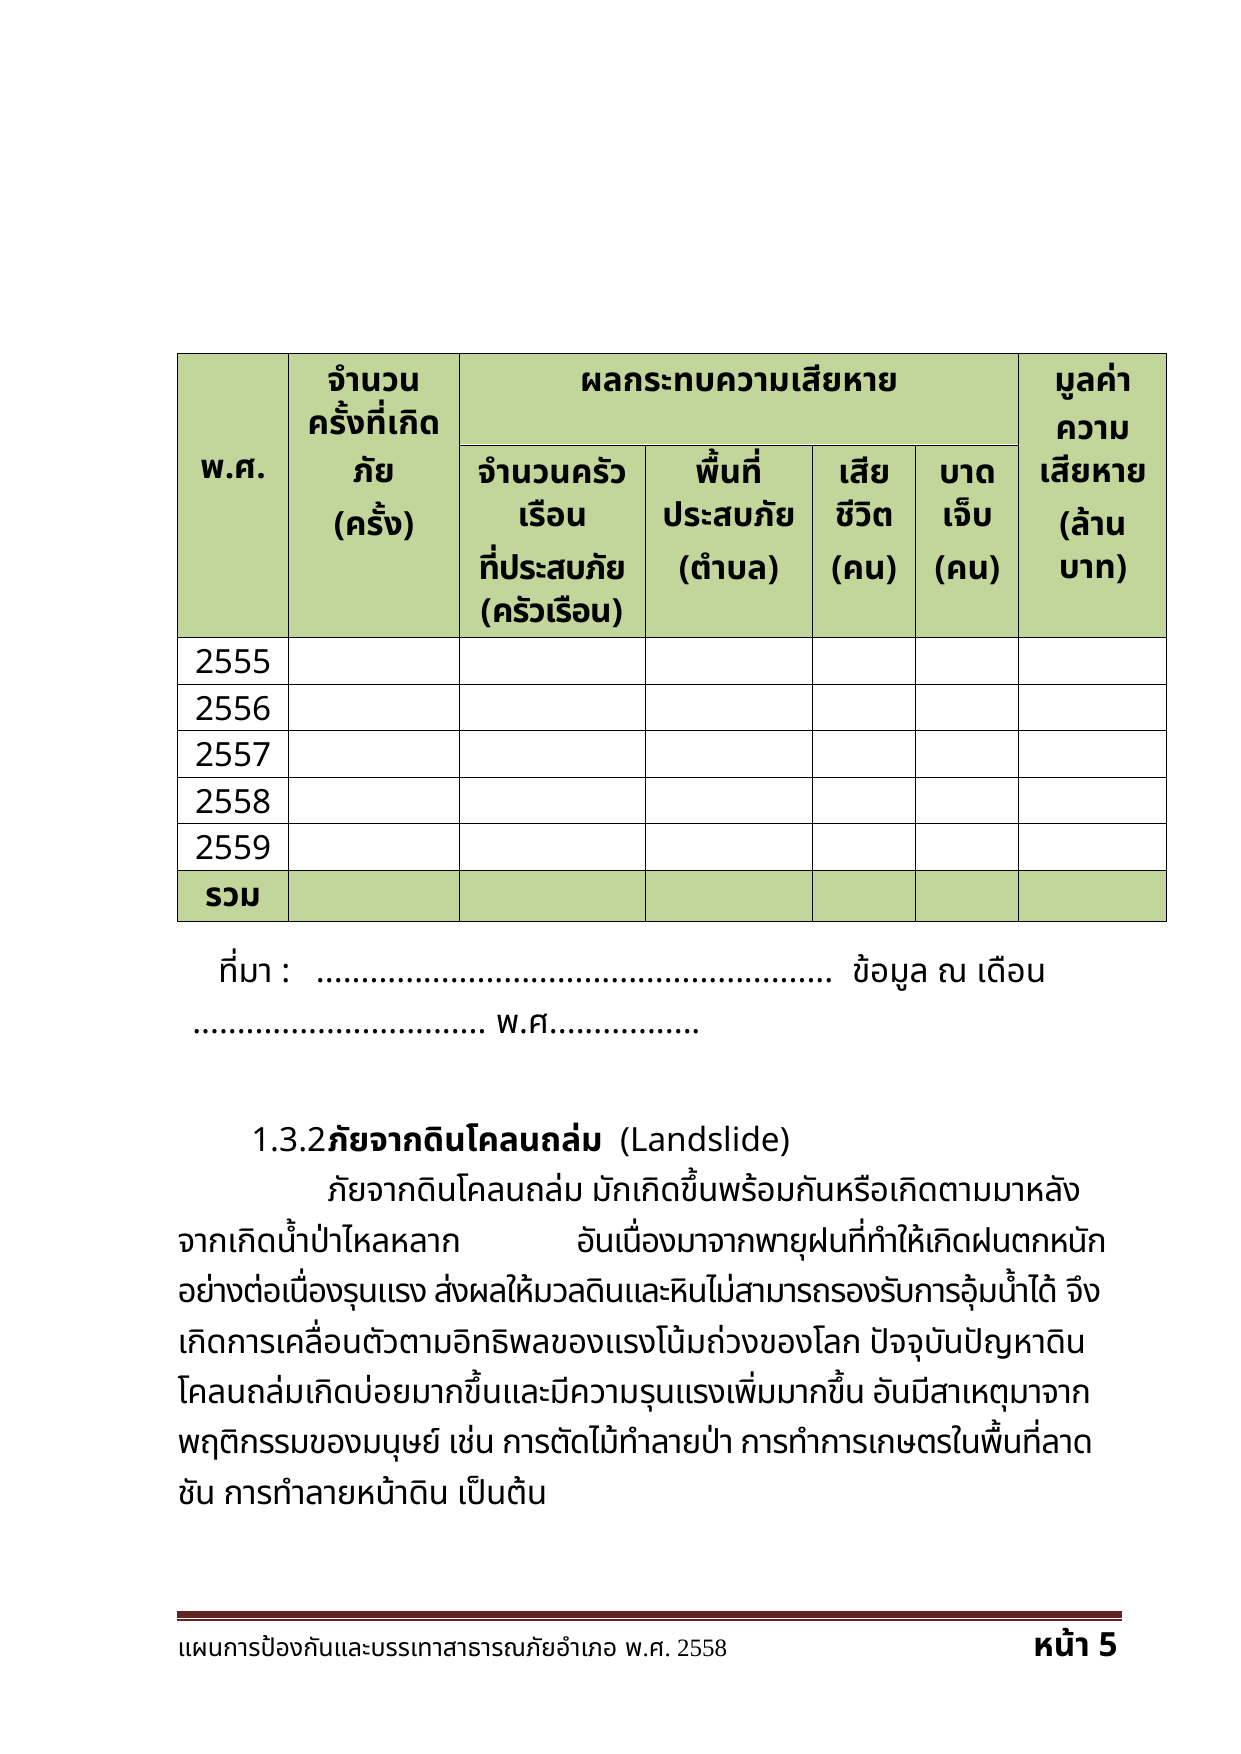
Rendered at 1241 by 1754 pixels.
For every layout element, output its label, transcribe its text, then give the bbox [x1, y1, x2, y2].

table_cell [813, 638, 915, 684]
table_cell [460, 824, 645, 869]
table_cell [1019, 731, 1166, 777]
table_header มูลค่า ความเสียหาย (ล้านบาท) [1019, 354, 1166, 637]
table_cell [916, 685, 1018, 730]
table_cell [646, 638, 812, 684]
table_cell [813, 778, 915, 823]
table_cell [916, 731, 1018, 777]
table_cell [1019, 871, 1166, 921]
table_cell 2556 [178, 685, 288, 730]
table_cell [916, 778, 1018, 823]
table_cell [289, 778, 459, 823]
table_header จำนวนครั้งที่เกิดภัย (ครั้ง) [289, 354, 459, 637]
table_cell [289, 731, 459, 777]
table_cell 2558 [178, 778, 288, 823]
table_cell เสียชีวิต (คน) [813, 446, 915, 637]
table_cell [289, 638, 459, 684]
text 1.3.2 ภัยจากดินโคลนถล่ม (Landslide) [177, 1116, 1122, 1166]
table_cell [646, 824, 812, 869]
table_cell [646, 685, 812, 730]
table_header พ.ศ. [178, 354, 288, 637]
table_cell [289, 685, 459, 730]
table_cell [646, 871, 812, 921]
table_cell [813, 824, 915, 869]
table_cell 2555 [178, 638, 288, 684]
table_cell บาดเจ็บ (คน) [916, 446, 1018, 637]
table_cell [646, 778, 812, 823]
table_cell 2557 [178, 731, 288, 777]
table_cell [289, 871, 459, 921]
table_cell [813, 731, 915, 777]
table_cell [916, 871, 1018, 921]
table_cell [1019, 778, 1166, 823]
table_cell พื้นที่ประสบภัย (ตำบล) [646, 446, 812, 637]
table_cell [1019, 685, 1166, 730]
table_header ผลกระทบความเสียหาย [460, 354, 1018, 444]
table_cell [289, 824, 459, 869]
table_cell จำนวนครัวเรือน ที่ประสบภัย (ครัวเรือน) [460, 446, 645, 637]
table_cell [813, 871, 915, 921]
table_cell [460, 778, 645, 823]
table_cell [916, 824, 1018, 869]
table_cell [646, 731, 812, 777]
table_cell [813, 685, 915, 730]
table_cell [1019, 638, 1166, 684]
table_cell 2559 [178, 824, 288, 869]
table_cell [460, 685, 645, 730]
table_cell รวม [178, 871, 288, 921]
table_cell [460, 731, 645, 777]
table_cell [460, 871, 645, 921]
table_cell [1019, 824, 1166, 869]
text ภัยจากดินโคลนถล่ม มักเกิดขึ้นพร้อมกันหรือเกิดตามมาหลังจากเกิดน้ำป่าไหลหลาก อันเนื่องมาจากพายุฝนที่ทำให้เกิดฝนตกหนักอย่างต่อเนื่องรุนแรง ส่งผลให้มวลดินและหินไม่สามารถรองรับการอุ้มน้ำได้ จึงเกิดการเคลื่อนตัวตามอิทธิพลของแรงโน้มถ่วงของโลก ปัจจุบันปัญหาดินโคลนถล่มเกิดบ่อยมากขึ้นและมีความรุนแรงเพิ่มมากขึ้น อันมีสาเหตุมาจากพฤติกรรมของมนุษย์ เช่น การตัดไม้ทำลายป่า การทำการเกษตรในพื้นที่ลาดชัน การทำลายหน้าดิน เป็นต้น [177, 1166, 1122, 1519]
table_cell [460, 638, 645, 684]
text ที่มา : .......................................................... ข้อมูล ณ เดือน ................................. พ.ศ................. [192, 947, 1122, 1048]
table_cell [916, 638, 1018, 684]
